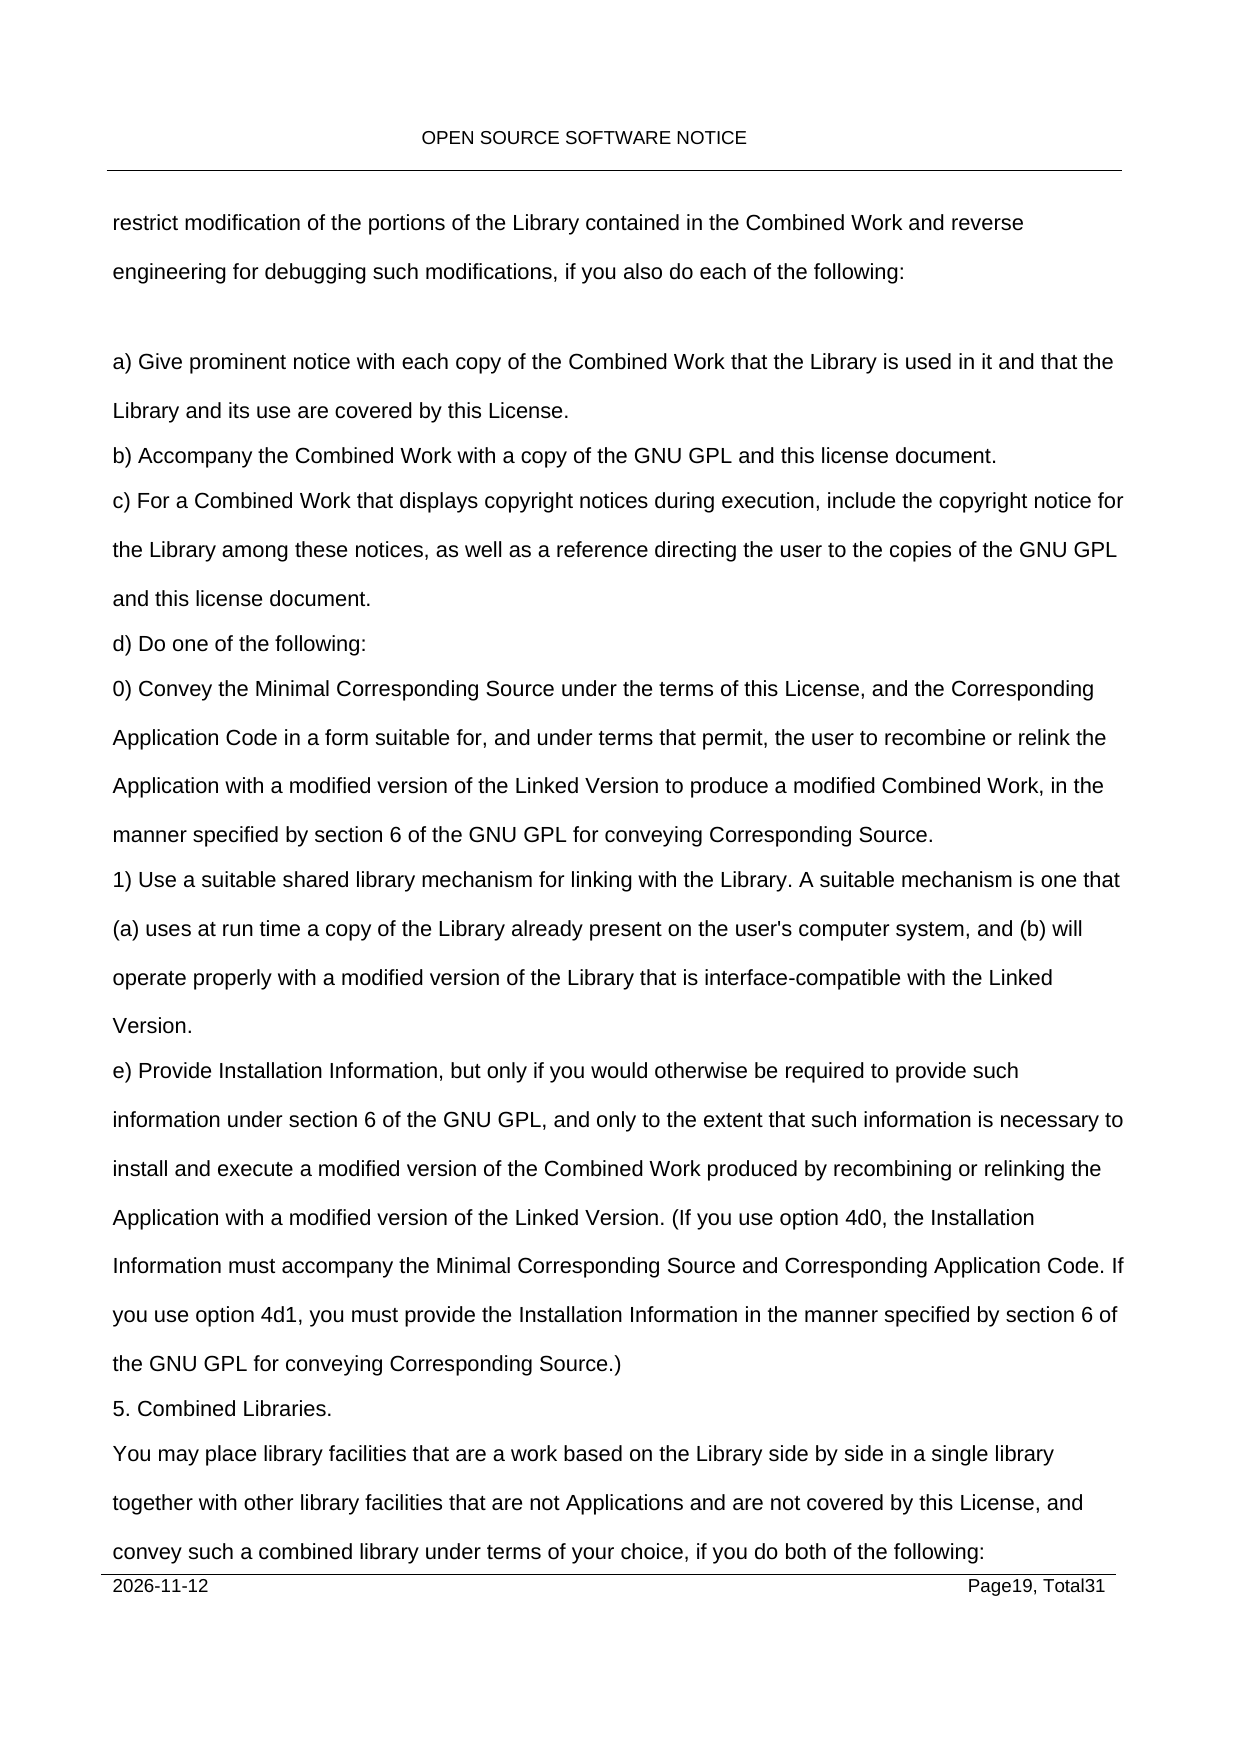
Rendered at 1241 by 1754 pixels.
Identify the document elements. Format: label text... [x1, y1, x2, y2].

text a) Give prominent notice with each copy of the Combined Work that the Library is used in it and that the Library and its use are covered by this License. [112, 345, 1128, 427]
text 1) Use a suitable shared library mechanism for linking with the Library. A suitable mechanism is one that (a) uses at run time a copy of the Library already present on the user's computer system, and (b) will operate properly with a modified version of the Library that is interface-compatible with the Linked Version. [112, 863, 1128, 1042]
text 0) Convey the Minimal Corresponding Source under the terms of this License, and the Corresponding Application Code in a form suitable for, and under terms that permit, the user to recombine or relink the Application with a modified version of the Linked Version to produce a modified Combined Work, in the manner specified by section 6 of the GNU GPL for conveying Corresponding Source. [112, 672, 1128, 851]
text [112, 206, 1128, 288]
text c) For a Combined Work that displays copyright notices during execution, include the copyright notice for the Library among these notices, as well as a reference directing the user to the copies of the GNU GPL and this license document. [112, 484, 1128, 614]
text d) Do one of the following: [112, 627, 1128, 659]
text 5. Combined Libraries. [112, 1392, 1128, 1425]
text b) Accompany the Combined Work with a copy of the GNU GPL and this license document. [112, 439, 1128, 472]
text You may place library facilities that are a work based on the Library side by side in a single library together with other library facilities that are not Applications and are not covered by this License, and convey such a combined library under terms of your choice, if you do both of the following: [112, 1437, 1128, 1567]
text e) Provide Installation Information, but only if you would otherwise be required to provide such information under section 6 of the GNU GPL, and only to the extent that such information is necessary to install and execute a modified version of the Combined Work produced by recombining or relinking the Application with a modified version of the Linked Version. (If you use option 4d0, the Installation Information must accompany the Minimal Corresponding Source and Corresponding Application Code. If you use option 4d1, you must provide the Installation Information in the manner specified by section 6 of the GNU GPL for conveying Corresponding Source.) [112, 1055, 1128, 1380]
